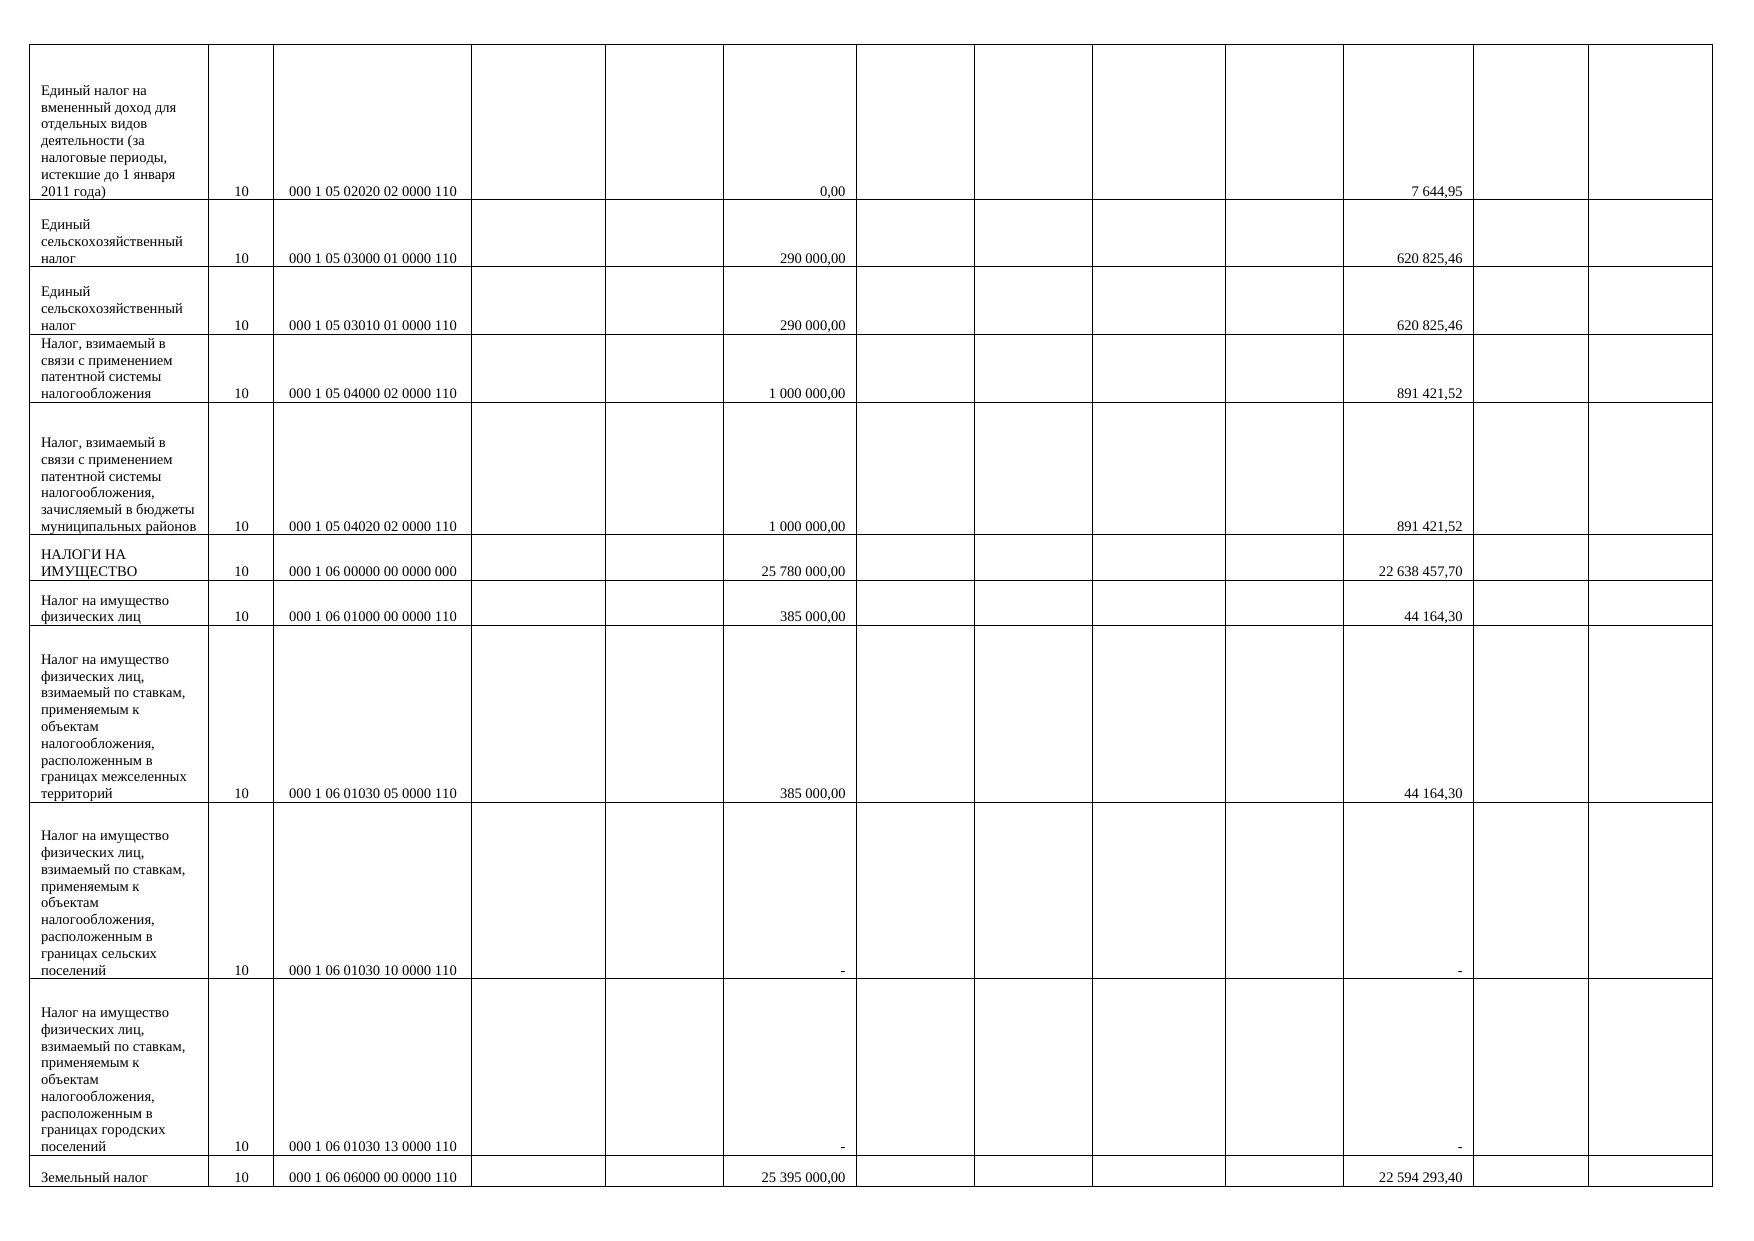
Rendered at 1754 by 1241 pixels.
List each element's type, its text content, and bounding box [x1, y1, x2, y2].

table_cell 1 000 000,00 [724, 403, 856, 534]
table_cell [975, 803, 1092, 978]
table_cell [857, 45, 974, 199]
table_cell 000 1 05 02020 02 0000 110 [274, 45, 471, 199]
table_cell 000 1 06 06000 00 0000 110 [274, 1156, 471, 1186]
table_cell [857, 403, 974, 534]
table_cell [857, 1156, 974, 1186]
table_cell 10 [209, 1156, 273, 1186]
table_cell [472, 335, 605, 402]
table_cell [1589, 803, 1712, 978]
table_cell [975, 267, 1092, 333]
table_cell 290 000,00 [724, 200, 856, 266]
table_cell [1226, 979, 1343, 1155]
table_cell - [1344, 803, 1473, 978]
table_cell 10 [209, 535, 273, 580]
table_cell Единый налог на вмененный доход для отдельных видов деятельности (за налоговые периоды, истекшие до 1 января 2011 года) [30, 45, 208, 199]
table_cell [606, 626, 723, 802]
table_cell 22 638 457,70 [1344, 535, 1473, 580]
table_cell [606, 803, 723, 978]
table_cell [1474, 1156, 1588, 1186]
table_cell [857, 626, 974, 802]
table_cell Единый сельскохозяйственный налог [30, 200, 208, 266]
table_cell [975, 979, 1092, 1155]
table_cell [606, 45, 723, 199]
table_cell [1589, 267, 1712, 333]
table_cell [1226, 200, 1343, 266]
table_cell [1093, 267, 1225, 333]
table_cell 891 421,52 [1344, 403, 1473, 534]
table_cell [1093, 335, 1225, 402]
table_cell 1 000 000,00 [724, 335, 856, 402]
table_cell [1474, 626, 1588, 802]
table_cell [1474, 403, 1588, 534]
table_cell [857, 979, 974, 1155]
table_cell [1226, 267, 1343, 333]
table_cell [975, 45, 1092, 199]
table_cell [857, 200, 974, 266]
table_cell [472, 979, 605, 1155]
table_cell 10 [209, 581, 273, 625]
table_cell 620 825,46 [1344, 200, 1473, 266]
table_cell [1093, 403, 1225, 534]
table_cell [1589, 1156, 1712, 1186]
table_cell [606, 335, 723, 402]
table_cell 44 164,30 [1344, 581, 1473, 625]
table_cell [975, 403, 1092, 534]
table_cell [472, 403, 605, 534]
table_cell Налог на имущество физических лиц, взимаемый по ставкам, применяемым к объектам налогообложения, расположенным в границах межселенных территорий [30, 626, 208, 802]
table_cell 22 594 293,40 [1344, 1156, 1473, 1186]
table_cell 10 [209, 803, 273, 978]
table_cell 44 164,30 [1344, 626, 1473, 802]
table_cell [857, 335, 974, 402]
table_cell 10 [209, 267, 273, 333]
table_cell [1589, 581, 1712, 625]
table_cell 10 [209, 626, 273, 802]
table_cell [1589, 979, 1712, 1155]
table_cell [472, 45, 605, 199]
table_cell Налог, взимаемый в связи с применением патентной системы налогообложения, зачисляемый в бюджеты муниципальных районов [30, 403, 208, 534]
table_cell [606, 267, 723, 333]
table_cell [857, 803, 974, 978]
table_cell [1093, 803, 1225, 978]
table_cell [1093, 45, 1225, 199]
table_cell [1093, 626, 1225, 802]
table_cell Земельный налог [30, 1156, 208, 1186]
table_cell 891 421,52 [1344, 335, 1473, 402]
table_cell [1226, 581, 1343, 625]
table_cell [1474, 535, 1588, 580]
table_cell 25 780 000,00 [724, 535, 856, 580]
table_cell [857, 535, 974, 580]
table_cell [1474, 200, 1588, 266]
table_cell Налог на имущество физических лиц [30, 581, 208, 625]
table_cell [1474, 803, 1588, 978]
table_cell 290 000,00 [724, 267, 856, 333]
table_cell [1226, 535, 1343, 580]
table_cell Налог на имущество физических лиц, взимаемый по ставкам, применяемым к объектам налогообложения, расположенным в границах городских поселений [30, 979, 208, 1155]
table_cell [472, 267, 605, 333]
table_cell [472, 535, 605, 580]
table_cell 385 000,00 [724, 581, 856, 625]
table_cell [472, 1156, 605, 1186]
table_cell 000 1 06 01030 13 0000 110 [274, 979, 471, 1155]
table_cell 000 1 05 04020 02 0000 110 [274, 403, 471, 534]
table_cell 000 1 05 03000 01 0000 110 [274, 200, 471, 266]
table_cell [472, 581, 605, 625]
table_cell [857, 267, 974, 333]
table_cell [472, 200, 605, 266]
table_cell - [724, 979, 856, 1155]
table_cell [1093, 581, 1225, 625]
table_cell [975, 535, 1092, 580]
table_cell [1474, 267, 1588, 333]
table_cell [1226, 1156, 1343, 1186]
table_cell [1226, 626, 1343, 802]
table_cell 000 1 06 01030 10 0000 110 [274, 803, 471, 978]
table_cell [1226, 45, 1343, 199]
table_cell [857, 581, 974, 625]
table_cell 10 [209, 335, 273, 402]
table_cell 10 [209, 979, 273, 1155]
table_cell Единый сельскохозяйственный налог [30, 267, 208, 333]
table_cell 0,00 [724, 45, 856, 199]
table_cell 000 1 05 04000 02 0000 110 [274, 335, 471, 402]
table_cell [1589, 626, 1712, 802]
table_cell [1589, 535, 1712, 580]
table_cell [1226, 335, 1343, 402]
table_cell 10 [209, 200, 273, 266]
table_cell 10 [209, 403, 273, 534]
table_cell [1093, 535, 1225, 580]
table_cell 000 1 06 01000 00 0000 110 [274, 581, 471, 625]
table_cell [1474, 45, 1588, 199]
table_cell [606, 403, 723, 534]
table_cell [472, 803, 605, 978]
table_cell [1589, 335, 1712, 402]
table_cell 000 1 05 03010 01 0000 110 [274, 267, 471, 333]
table_cell 10 [209, 45, 273, 199]
table_cell [606, 535, 723, 580]
table_cell 000 1 06 01030 05 0000 110 [274, 626, 471, 802]
table_cell [606, 1156, 723, 1186]
table_cell - [1344, 979, 1473, 1155]
table_cell [1474, 979, 1588, 1155]
table_cell 385 000,00 [724, 626, 856, 802]
table_cell [975, 1156, 1092, 1186]
table_cell [1093, 1156, 1225, 1186]
table_cell [1589, 45, 1712, 199]
table_cell [606, 200, 723, 266]
table_cell [1474, 335, 1588, 402]
table_cell - [724, 803, 856, 978]
table_cell [1226, 803, 1343, 978]
table_cell [1589, 200, 1712, 266]
table_cell [1226, 403, 1343, 534]
table_cell [1589, 403, 1712, 534]
table_cell НАЛОГИ НА ИМУЩЕСТВО [30, 535, 208, 580]
table_cell [606, 581, 723, 625]
table_cell Налог на имущество физических лиц, взимаемый по ставкам, применяемым к объектам налогообложения, расположенным в границах сельских поселений [30, 803, 208, 978]
table_cell 620 825,46 [1344, 267, 1473, 333]
table_cell [975, 581, 1092, 625]
table_cell 000 1 06 00000 00 0000 000 [274, 535, 471, 580]
table_cell [1093, 979, 1225, 1155]
table_cell [1474, 581, 1588, 625]
table_cell Налог, взимаемый в связи с применением патентной системы налогообложения [30, 335, 208, 402]
table_cell [975, 335, 1092, 402]
table_cell [606, 979, 723, 1155]
table_cell [975, 200, 1092, 266]
table_cell 25 395 000,00 [724, 1156, 856, 1186]
table_cell 7 644,95 [1344, 45, 1473, 199]
table_cell [1093, 200, 1225, 266]
table_cell [472, 626, 605, 802]
table_cell [975, 626, 1092, 802]
